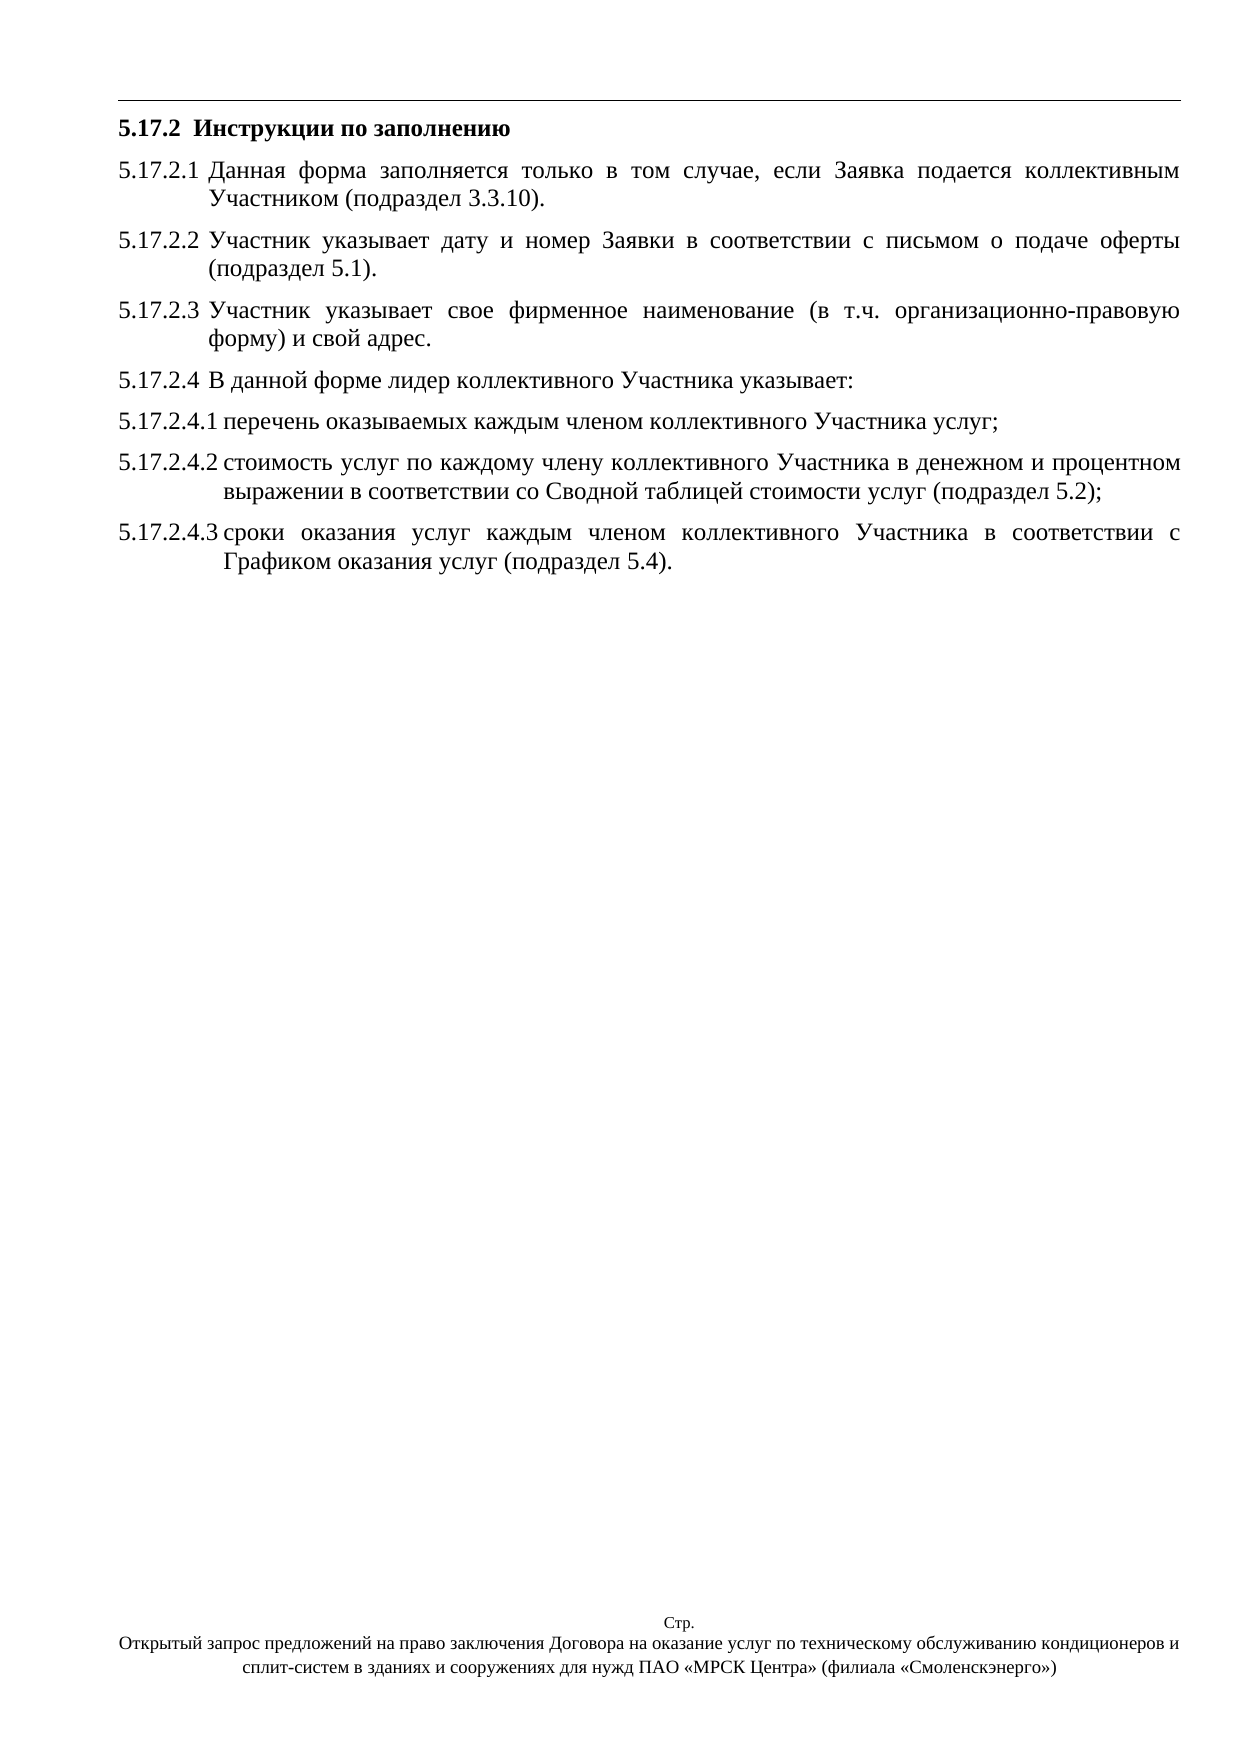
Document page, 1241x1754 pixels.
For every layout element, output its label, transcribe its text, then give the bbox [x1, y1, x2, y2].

list стоимость услуг по каждому члену коллективного Участника в денежном и процентном выражении в соответствии со Сводной таблицей стоимости услуг (подраздел 5.2); [118, 447, 1181, 505]
subtitle Инструкции по заполнению [118, 113, 1181, 142]
list В данной форме лидер коллективного Участника указывает: [118, 365, 1181, 393]
list сроки оказания услуг каждым членом коллективного Участника в соответствии с Графиком оказания услуг (подраздел 5.4). [118, 517, 1181, 575]
list Данная форма заполняется только в том случае, если Заявка подается коллективным Участником (подраздел 3.3.10). [118, 155, 1181, 212]
list Участник указывает свое фирменное наименование (в т.ч. организационно-правовую форму) и свой адрес. [118, 295, 1181, 352]
list Участник указывает дату и номер Заявки в соответствии с письмом о подаче оферты (подраздел 5.1). [118, 225, 1181, 282]
list перечень оказываемых каждым членом коллективного Участника услуг; [118, 406, 1181, 435]
